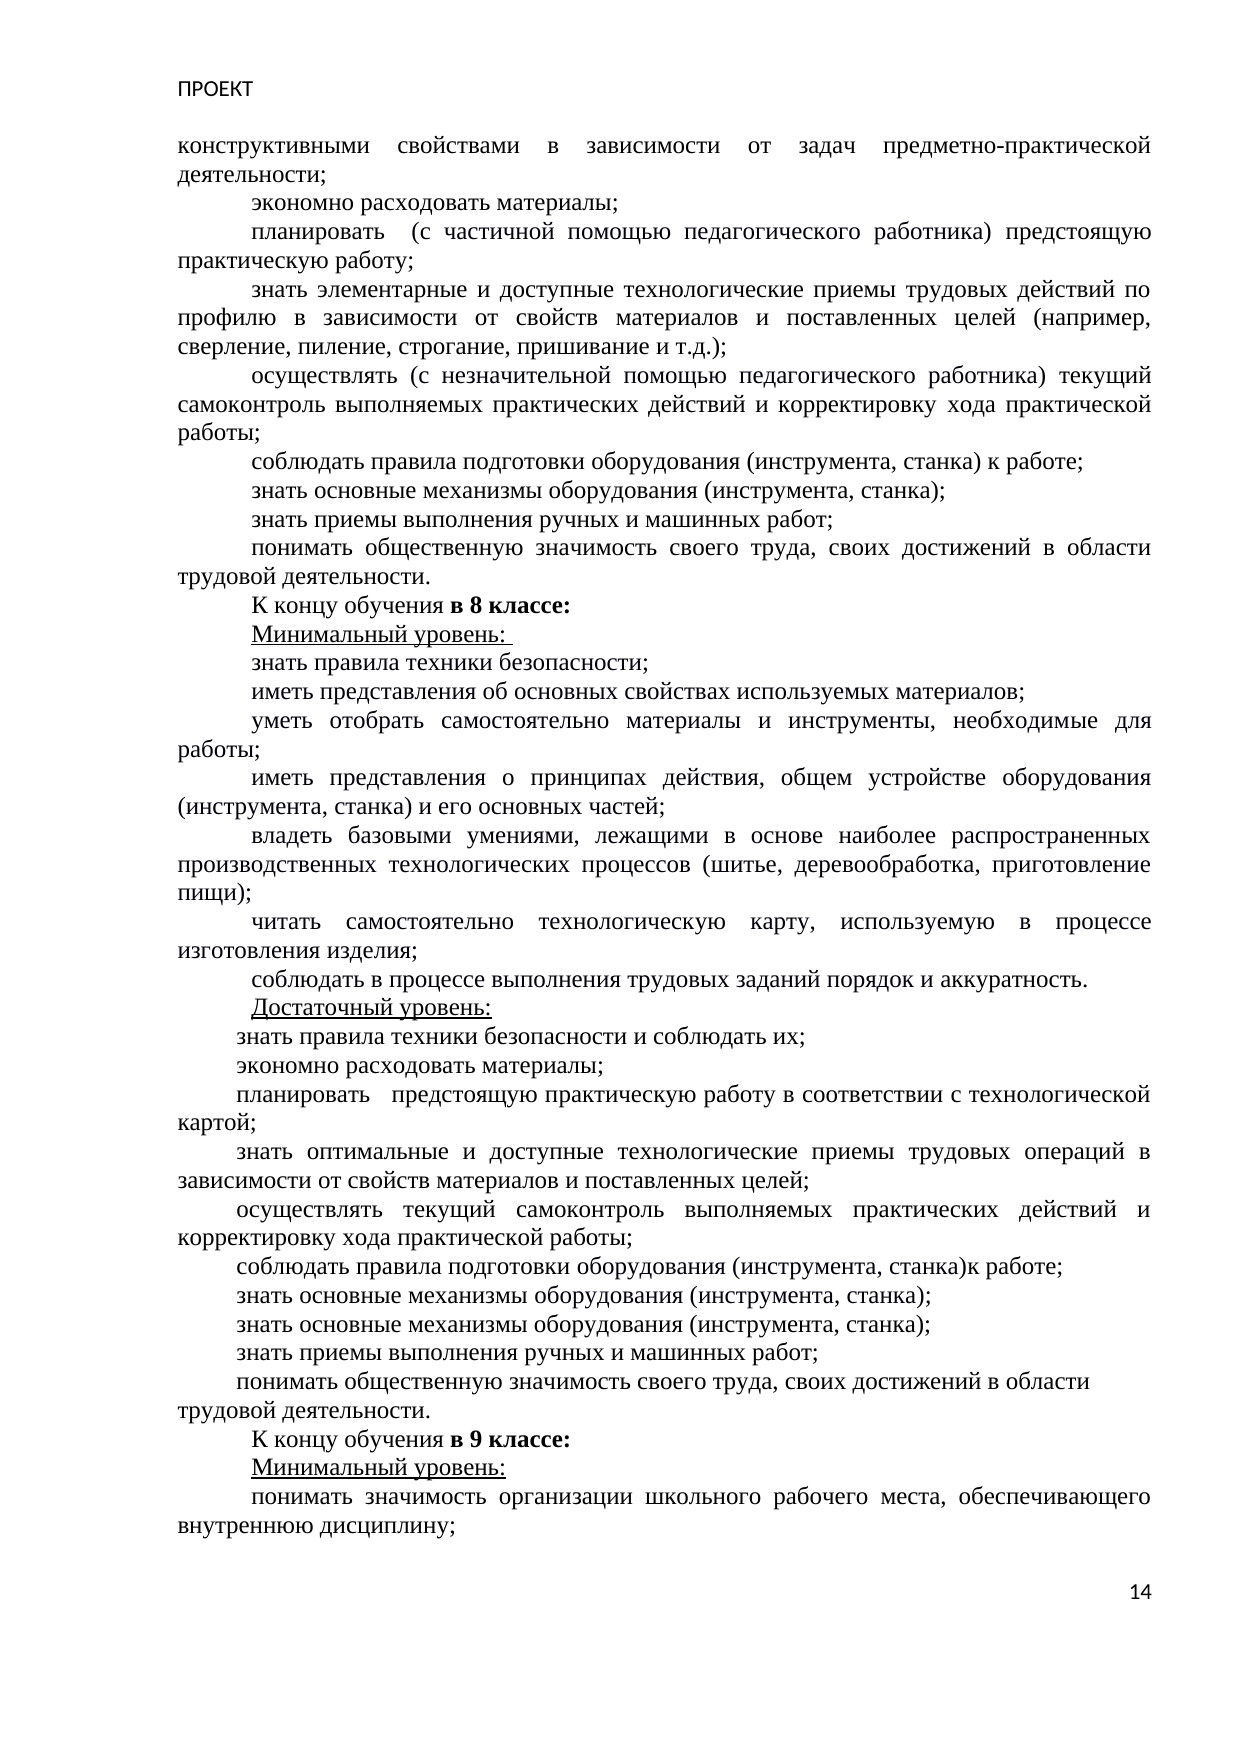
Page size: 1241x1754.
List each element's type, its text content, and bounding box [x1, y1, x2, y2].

text осуществлять текущий самоконтроль выполняемых практических действий и корректировку хода практической работы; [177, 1194, 1152, 1251]
text знать оптимальные и доступные технологические приемы трудовых операций в зависимости от свойств материалов и поставленных целей; [177, 1136, 1152, 1194]
text знать правила техники безопасности и соблюдать их; [177, 1021, 1152, 1050]
text знать основные механизмы оборудования (инструмента, станка); [177, 475, 1152, 504]
text уметь отобрать самостоятельно материалы и инструменты, необходимые для работы; [177, 705, 1152, 762]
text экономно расходовать материалы; [177, 187, 1152, 216]
text соблюдать правила подготовки оборудования (инструмента, станка) к работе; [177, 446, 1152, 475]
text К концу обучения в 9 классе: [177, 1424, 1152, 1452]
text К концу обучения в 8 классе: [177, 590, 1152, 619]
text знать правила техники безопасности; [177, 647, 1152, 676]
text соблюдать в процессе выполнения трудовых заданий порядок и аккуратность. [177, 964, 1152, 992]
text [177, 130, 1152, 187]
text понимать значимость организации школьного рабочего места, обеспечивающего внутреннюю дисциплину; [177, 1481, 1152, 1539]
text планировать (с частичной помощью педагогического работника) предстоящую практическую работу; [177, 216, 1152, 274]
text экономно расходовать материалы; [177, 1050, 1152, 1079]
text соблюдать правила подготовки оборудования (инструмента, станка)к работе; [177, 1251, 1152, 1280]
text иметь представления об основных свойствах используемых материалов; [177, 676, 1152, 705]
text Минимальный уровень: [177, 619, 1152, 647]
text Минимальный уровень: [177, 1452, 1152, 1481]
text читать самостоятельно технологическую карту, используемую в процессе изготовления изделия; [177, 906, 1152, 964]
text владеть базовыми умениями, лежащими в основе наиболее распространенных производственных технологических процессов (шитье, деревообработка, приготовление пищи); [177, 820, 1152, 906]
text планировать предстоящую практическую работу в соответствии с технологической картой; [177, 1079, 1152, 1136]
text знать приемы выполнения ручных и машинных работ; [177, 504, 1152, 532]
text понимать общественную значимость своего труда, своих достижений в области трудовой деятельности. [177, 532, 1152, 590]
text иметь представления о принципах действия, общем устройстве оборудования (инструмента, станка) и его основных частей; [177, 762, 1152, 820]
text знать основные механизмы оборудования (инструмента, станка); [177, 1309, 1152, 1337]
text знать основные механизмы оборудования (инструмента, станка); [177, 1280, 1152, 1309]
text осуществлять (с незначительной помощью педагогического работника) текущий самоконтроль выполняемых практических действий и корректировку хода практической работы; [177, 360, 1152, 446]
text знать элементарные и доступные технологические приемы трудовых действий по профилю в зависимости от свойств материалов и поставленных целей (например, сверление, пиление, строгание, пришивание и т.д.); [177, 274, 1152, 360]
text знать приемы выполнения ручных и машинных работ; [177, 1337, 1152, 1366]
text понимать общественную значимость своего труда, своих достижений в области трудовой деятельности. [177, 1366, 1152, 1424]
text Достаточный уровень: [177, 992, 1152, 1021]
